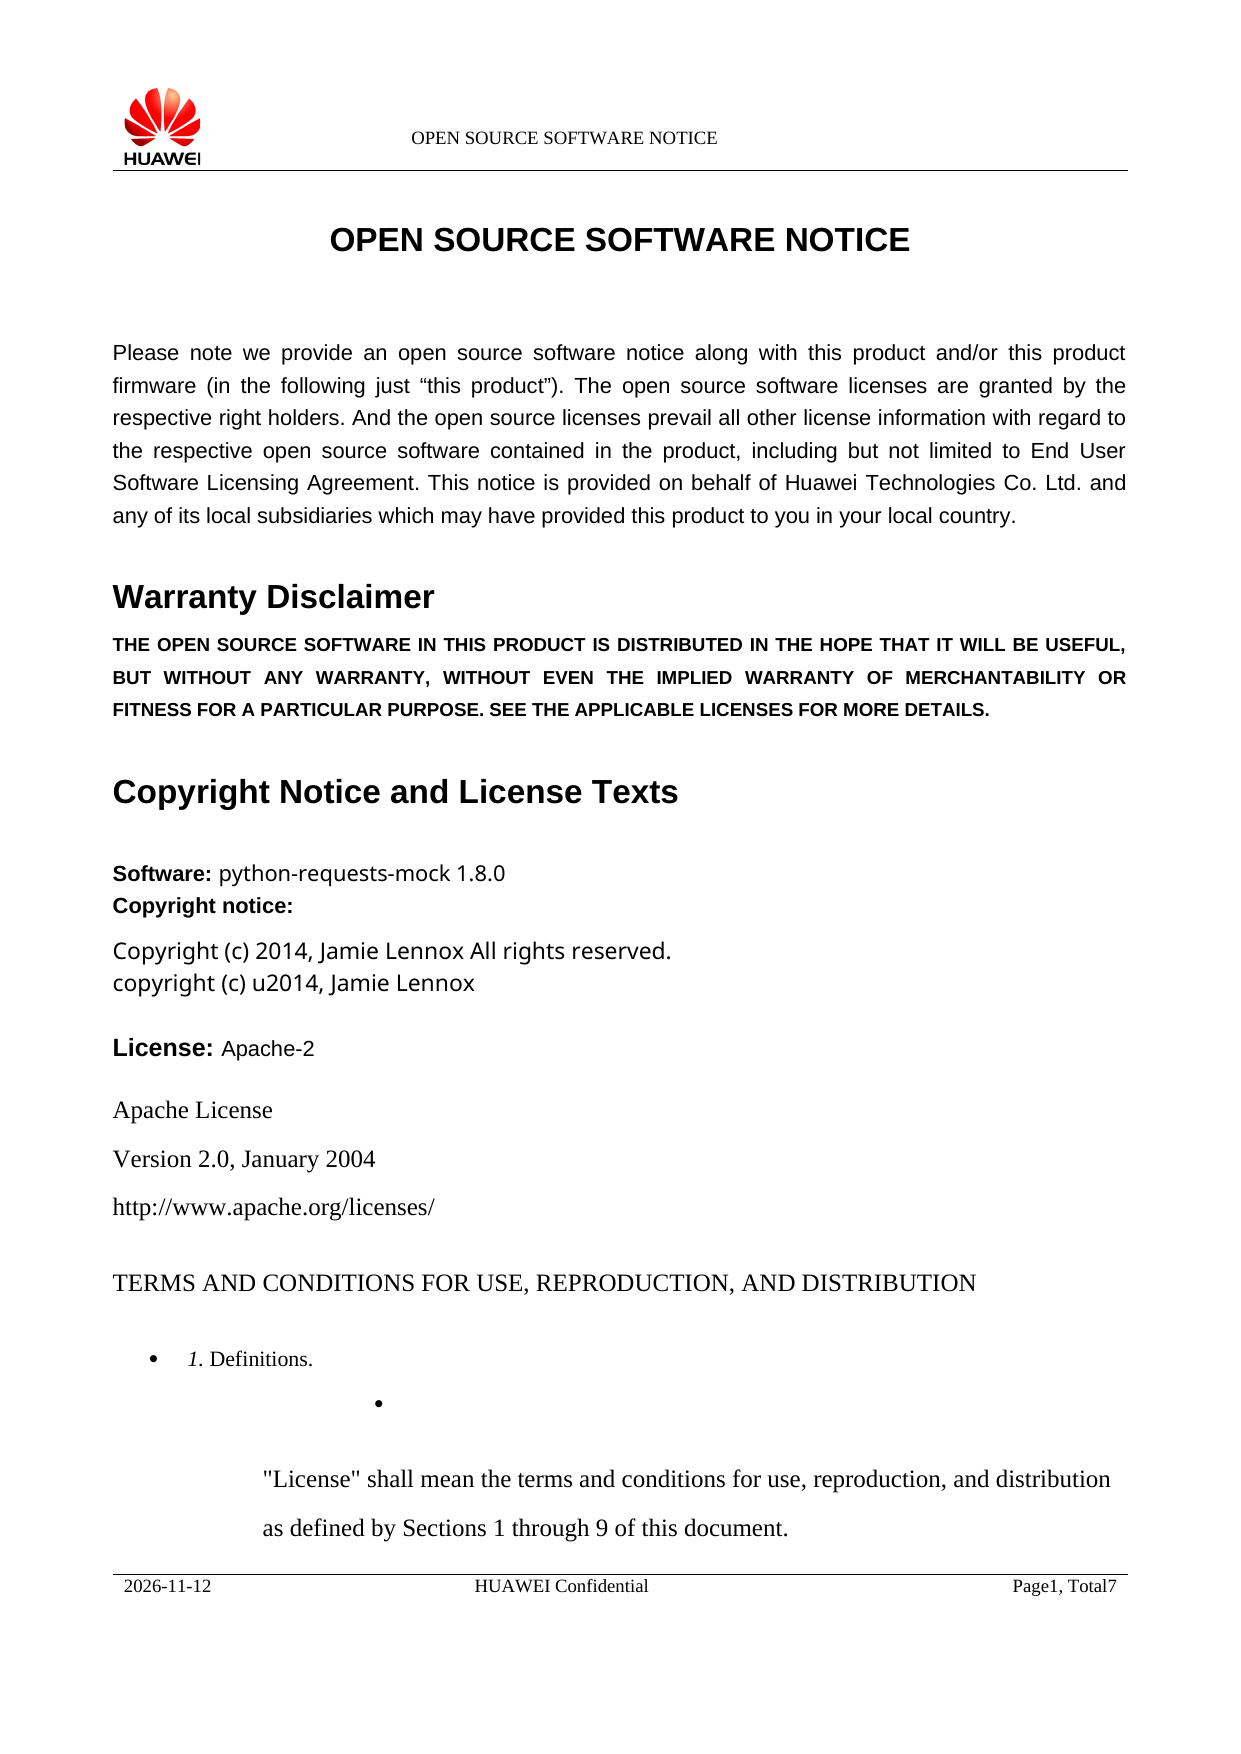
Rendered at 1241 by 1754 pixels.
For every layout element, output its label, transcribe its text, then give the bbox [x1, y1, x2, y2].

text TERMS AND CONDITIONS FOR USE, REPRODUCTION, AND DISTRIBUTION [112, 1267, 1128, 1299]
picture [124, 88, 201, 165]
text "License" shall mean the terms and conditions for use, reproduction, and distribution as defined by Sections 1 through 9 of this document. [262, 1462, 1128, 1543]
text Copyright notice: [112, 889, 1128, 921]
text Copyright (c) 2014, Jamie Lennox All rights reserved. copyright (c) u2014, Jamie Lennox [112, 934, 1128, 1031]
list 1. Definitions. [150, 1343, 1128, 1375]
text Please note we provide an open source software notice along with this product and/or this product firmware (in the following just “this product”). The open source software licenses are granted by the respective right holders. And the open source licenses prevail all other license information with regard to the respective open source software contained in the product, including but not limited to End User Software Licensing Agreement. This notice is provided on behalf of Huawei Technologies Co. Ltd. and any of its local subsidiaries which may have provided this product to you in your local country. [112, 336, 1128, 531]
text Apache License Version 2.0, January 2004 http://www.apache.org/licenses/ [112, 1093, 1128, 1223]
text License: Apache-2 [112, 1031, 1128, 1064]
text Warranty Disclaimer [112, 564, 1128, 629]
text Copyright Notice and License Texts [112, 759, 1128, 824]
text OPEN SOURCE SOFTWARE NOTICE [112, 206, 1128, 271]
title Software: python-requests-mock 1.8.0 [112, 856, 1128, 889]
text The open source software in this product is distributed in the hope that it will be useful, but WITHOUT ANY WARRANTY, without even the implied warranty of MERCHANTABILITY or FITNESS FOR A PARTICULAR PURPOSE. See the applicable licenses for more details. [112, 629, 1128, 726]
